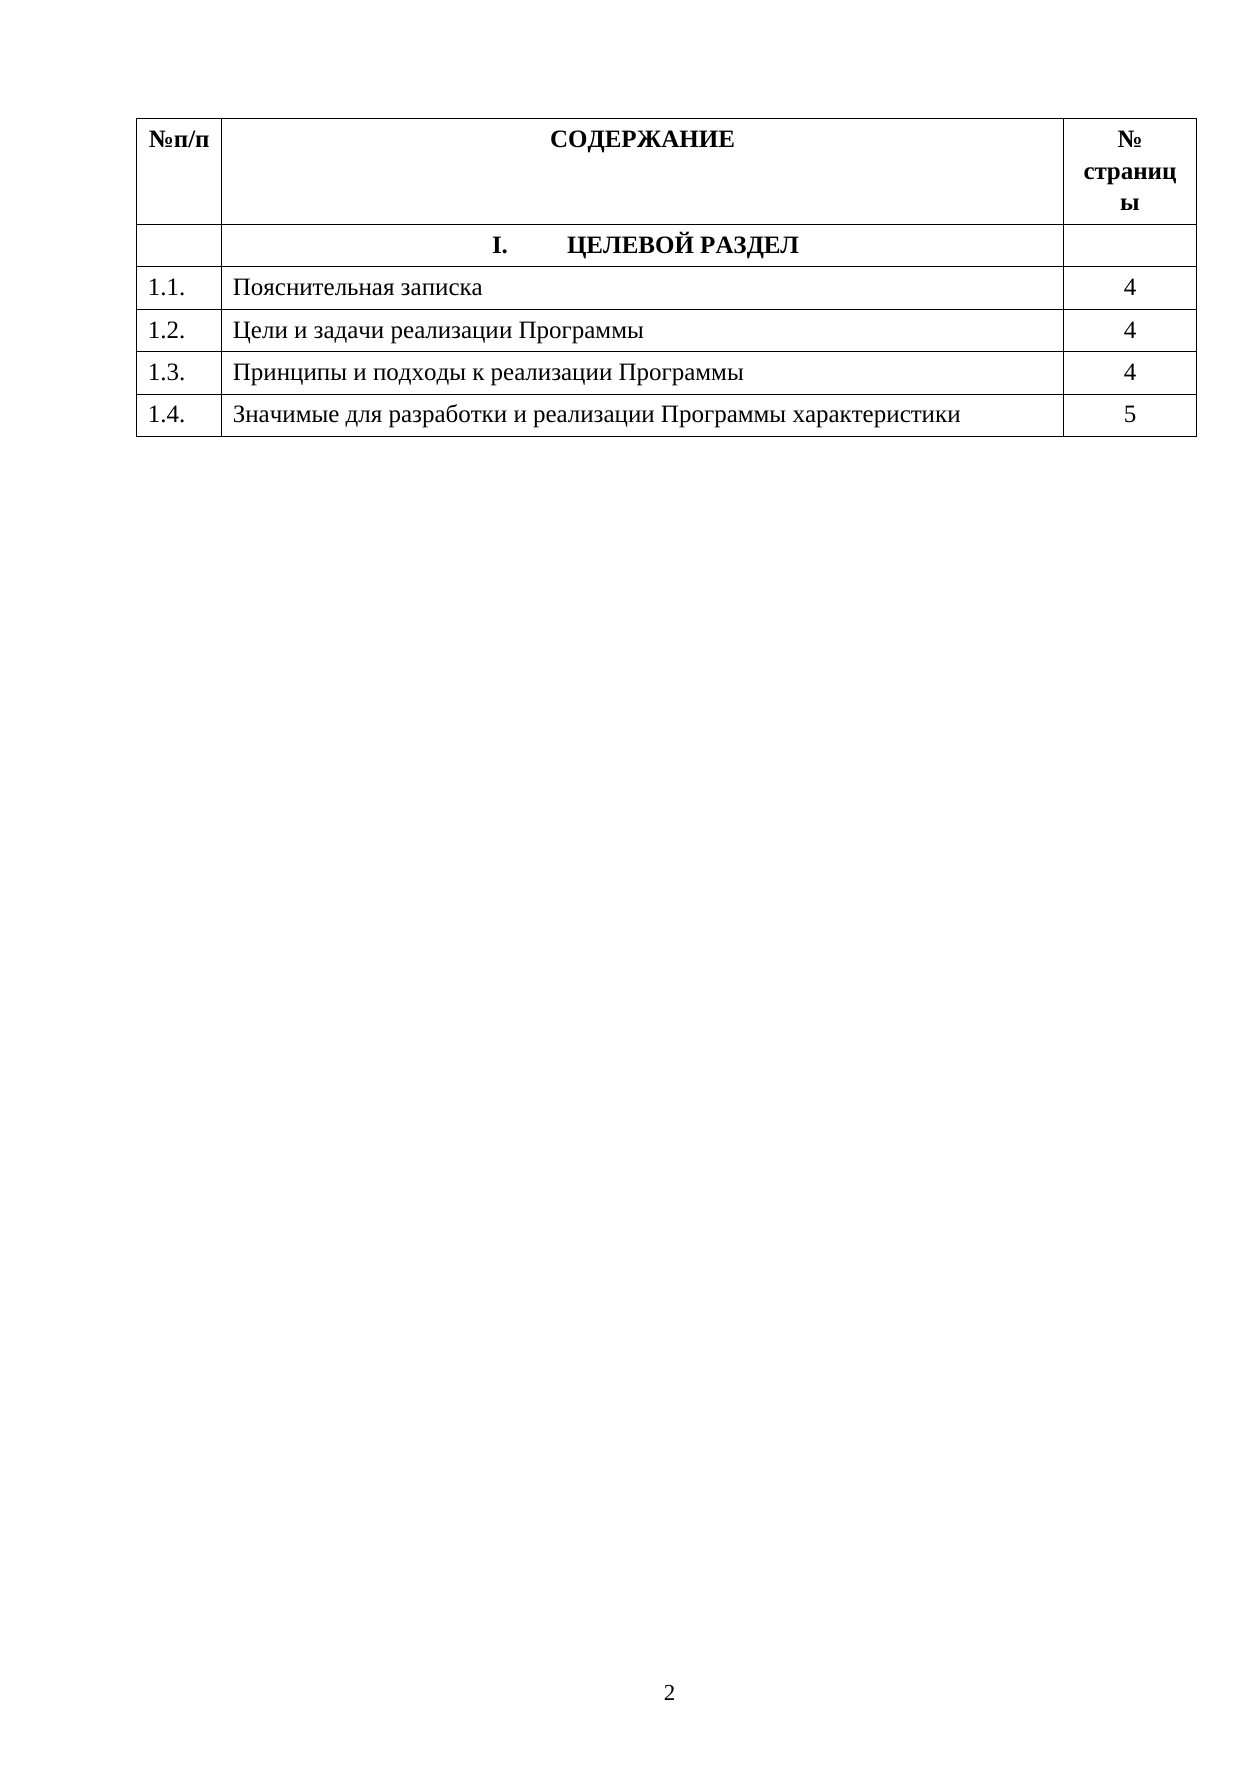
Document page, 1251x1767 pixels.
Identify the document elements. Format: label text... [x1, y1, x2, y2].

table_cell 5 [1064, 395, 1196, 436]
table_cell Принципы и подходы к реализации Программы [222, 352, 1063, 393]
table_cell [137, 225, 221, 266]
table_cell 1.3. [137, 352, 221, 393]
table_header № страницы [1064, 119, 1196, 224]
table_cell [1064, 225, 1196, 266]
table_header №п/п [137, 119, 221, 224]
table_cell 4 [1064, 267, 1196, 309]
table_cell 1.1. [137, 267, 221, 309]
table_header СОДЕРЖАНИЕ [222, 119, 1063, 224]
table_cell 4 [1064, 310, 1196, 351]
table_cell 4 [1064, 352, 1196, 393]
table_cell 1.2. [137, 310, 221, 351]
table_cell Цели и задачи реализации Программы [222, 310, 1063, 351]
table_cell Значимые для разработки и реализации Программы характеристики [222, 395, 1063, 436]
table_cell 1.4. [137, 395, 221, 436]
table_cell Целевой раздел [222, 225, 1063, 266]
table_cell Пояснительная записка [222, 267, 1063, 309]
